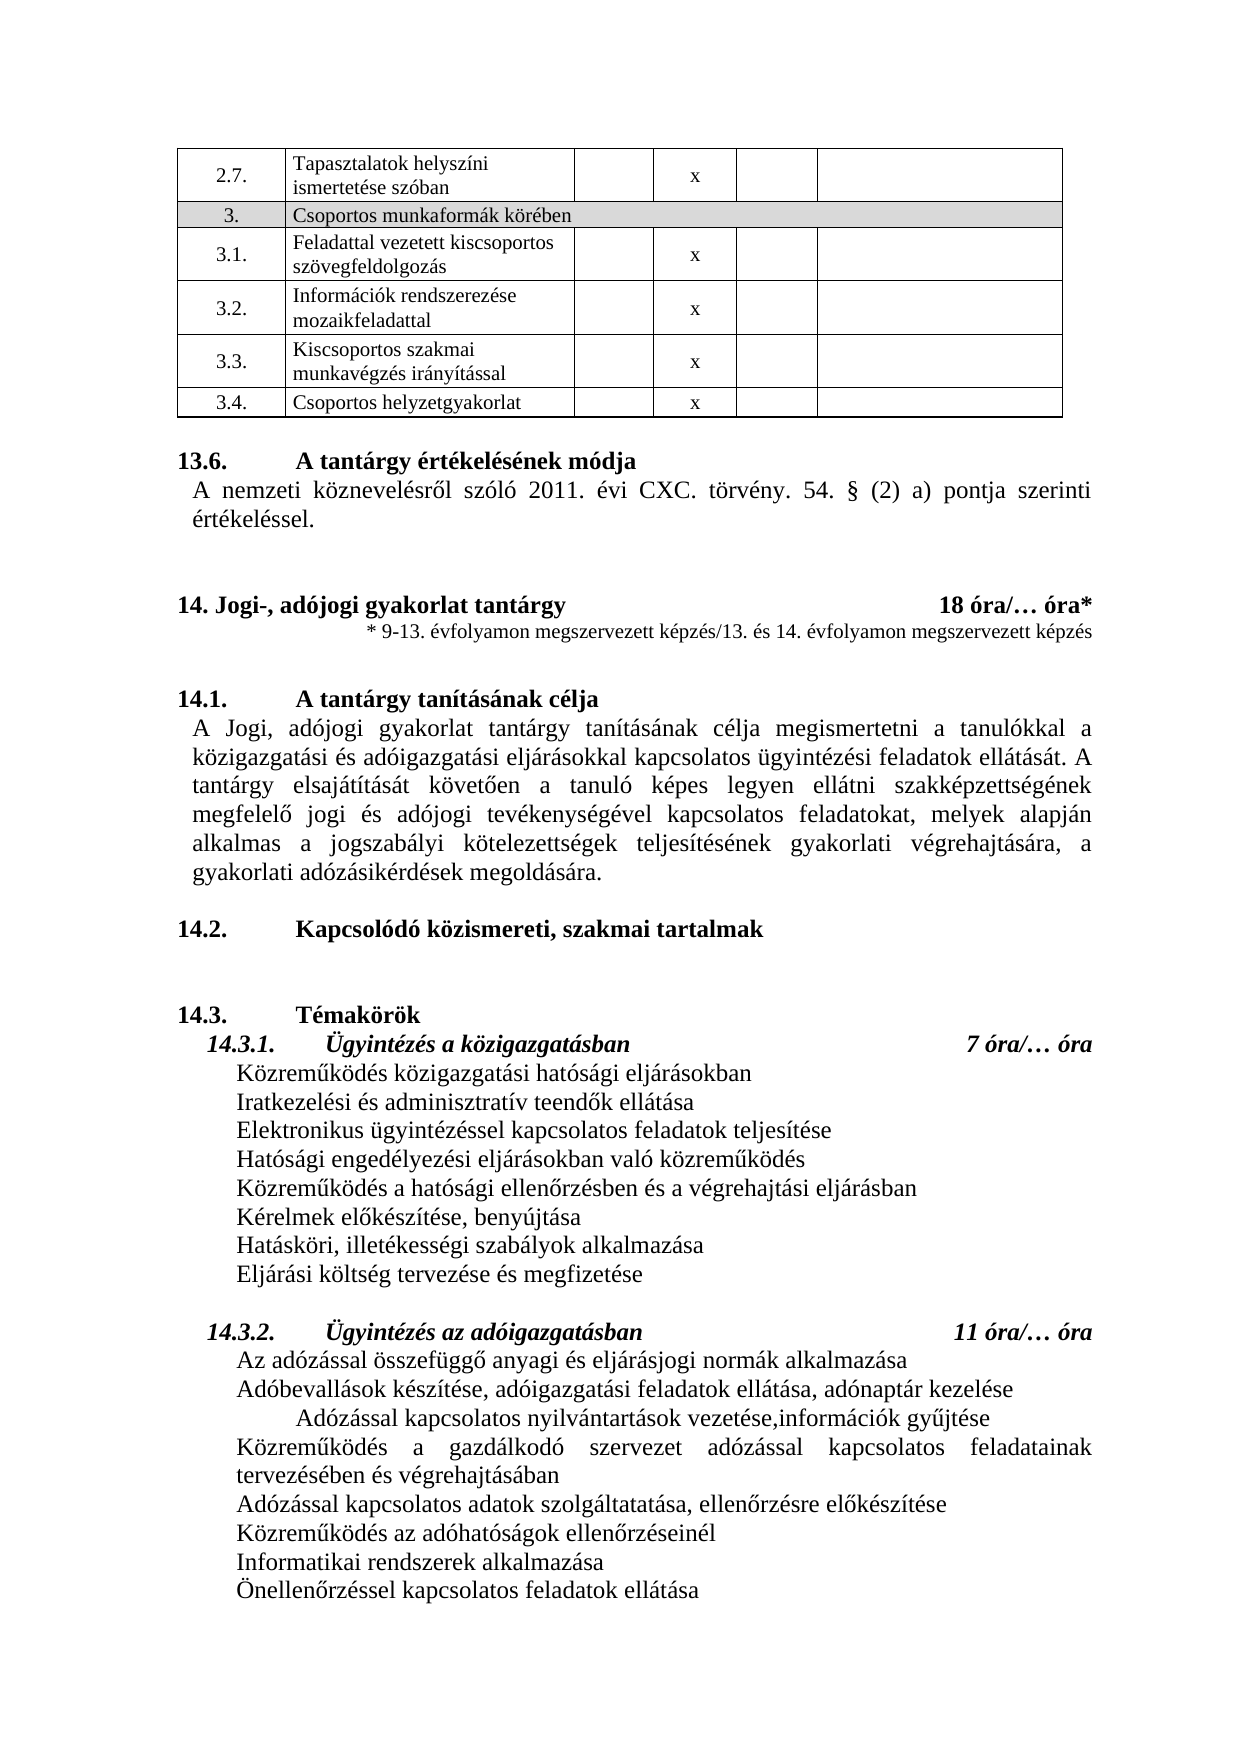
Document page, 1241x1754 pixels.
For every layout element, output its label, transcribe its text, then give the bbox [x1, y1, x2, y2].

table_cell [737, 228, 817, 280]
text Hatósági engedélyezési eljárásokban való közreműködés [236, 1144, 1093, 1173]
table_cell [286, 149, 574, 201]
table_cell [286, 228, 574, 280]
list Jogi-, adójogi gyakorlat tantárgy 18 óra/… óra* [177, 590, 1093, 619]
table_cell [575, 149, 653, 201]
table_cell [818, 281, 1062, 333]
list A tantárgy tanításának célja [177, 684, 1093, 713]
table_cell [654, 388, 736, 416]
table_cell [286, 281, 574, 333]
text Közreműködés a gazdálkodó szervezet adózással kapcsolatos feladatainak tervezésében és végrehajtásában [236, 1432, 1093, 1489]
list Ügyintézés az adóigazgatásban 11 óra/… óra [207, 1317, 1093, 1345]
text A nemzeti köznevelésről szóló 2011. évi CXC. törvény. 54. § (2) a) pontja szerinti értékeléssel. [192, 475, 1093, 532]
text Önellenőrzéssel kapcsolatos feladatok ellátása [236, 1575, 1093, 1604]
text Közreműködés az adóhatóságok ellenőrzéseinél [236, 1518, 1093, 1547]
list Ügyintézés a közigazgatásban 7 óra/… óra [207, 1029, 1093, 1058]
text Adózással kapcsolatos nyilvántartások vezetése,információk gyűjtése [236, 1403, 1093, 1432]
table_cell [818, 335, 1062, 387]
text Informatikai rendszerek alkalmazása [236, 1547, 1093, 1575]
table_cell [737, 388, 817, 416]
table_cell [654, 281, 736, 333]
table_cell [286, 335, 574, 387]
text Kérelmek előkészítése, benyújtása [236, 1202, 1093, 1230]
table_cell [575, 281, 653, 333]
list A tantárgy értékelésének módja [177, 446, 1093, 475]
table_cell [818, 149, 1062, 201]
text * 9-13. évfolyamon megszervezett képzés/13. és 14. évfolyamon megszervezett képzés [148, 619, 1093, 643]
text Közreműködés közigazgatási hatósági eljárásokban [236, 1058, 1093, 1087]
text Eljárási költség tervezése és megfizetése [236, 1259, 1093, 1288]
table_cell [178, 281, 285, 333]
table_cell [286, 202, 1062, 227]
text Iratkezelési és adminisztratív teendők ellátása [236, 1087, 1093, 1115]
text Adózással kapcsolatos adatok szolgáltatatása, ellenőrzésre előkészítése [236, 1489, 1093, 1518]
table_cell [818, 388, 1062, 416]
text Az adózással összefüggő anyagi és eljárásjogi normák alkalmazása [236, 1345, 1093, 1374]
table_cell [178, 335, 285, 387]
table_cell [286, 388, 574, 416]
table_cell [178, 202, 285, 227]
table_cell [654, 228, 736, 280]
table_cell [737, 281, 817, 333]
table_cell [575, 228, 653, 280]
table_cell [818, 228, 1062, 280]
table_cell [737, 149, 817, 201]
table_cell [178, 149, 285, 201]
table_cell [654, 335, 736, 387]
text Hatásköri, illetékességi szabályok alkalmazása [236, 1230, 1093, 1259]
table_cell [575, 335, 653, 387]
text Adóbevallások készítése, adóigazgatási feladatok ellátása, adónaptár kezelése [236, 1374, 1093, 1403]
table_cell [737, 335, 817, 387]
text Közreműködés a hatósági ellenőrzésben és a végrehajtási eljárásban [236, 1173, 1093, 1202]
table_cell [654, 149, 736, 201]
text Elektronikus ügyintézéssel kapcsolatos feladatok teljesítése [236, 1115, 1093, 1144]
list Kapcsolódó közismereti, szakmai tartalmak [177, 914, 1093, 943]
list Témakörök [177, 1000, 1093, 1029]
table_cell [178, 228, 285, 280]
text A Jogi, adójogi gyakorlat tantárgy tanításának célja megismertetni a tanulókkal a közigazgatási és adóigazgatási eljárásokkal kapcsolatos ügyintézési feladatok ellátását. A tantárgy elsajátítását követően a tanuló képes legyen ellátni szakképzettségének megfelelő jogi és adójogi tevékenységével kapcsolatos feladatokat, melyek alapján alkalmas a jogszabályi kötelezettségek teljesítésének gyakorlati végrehajtására, a gyakorlati adózásikérdések megoldására. [192, 713, 1093, 885]
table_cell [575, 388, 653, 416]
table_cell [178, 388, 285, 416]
